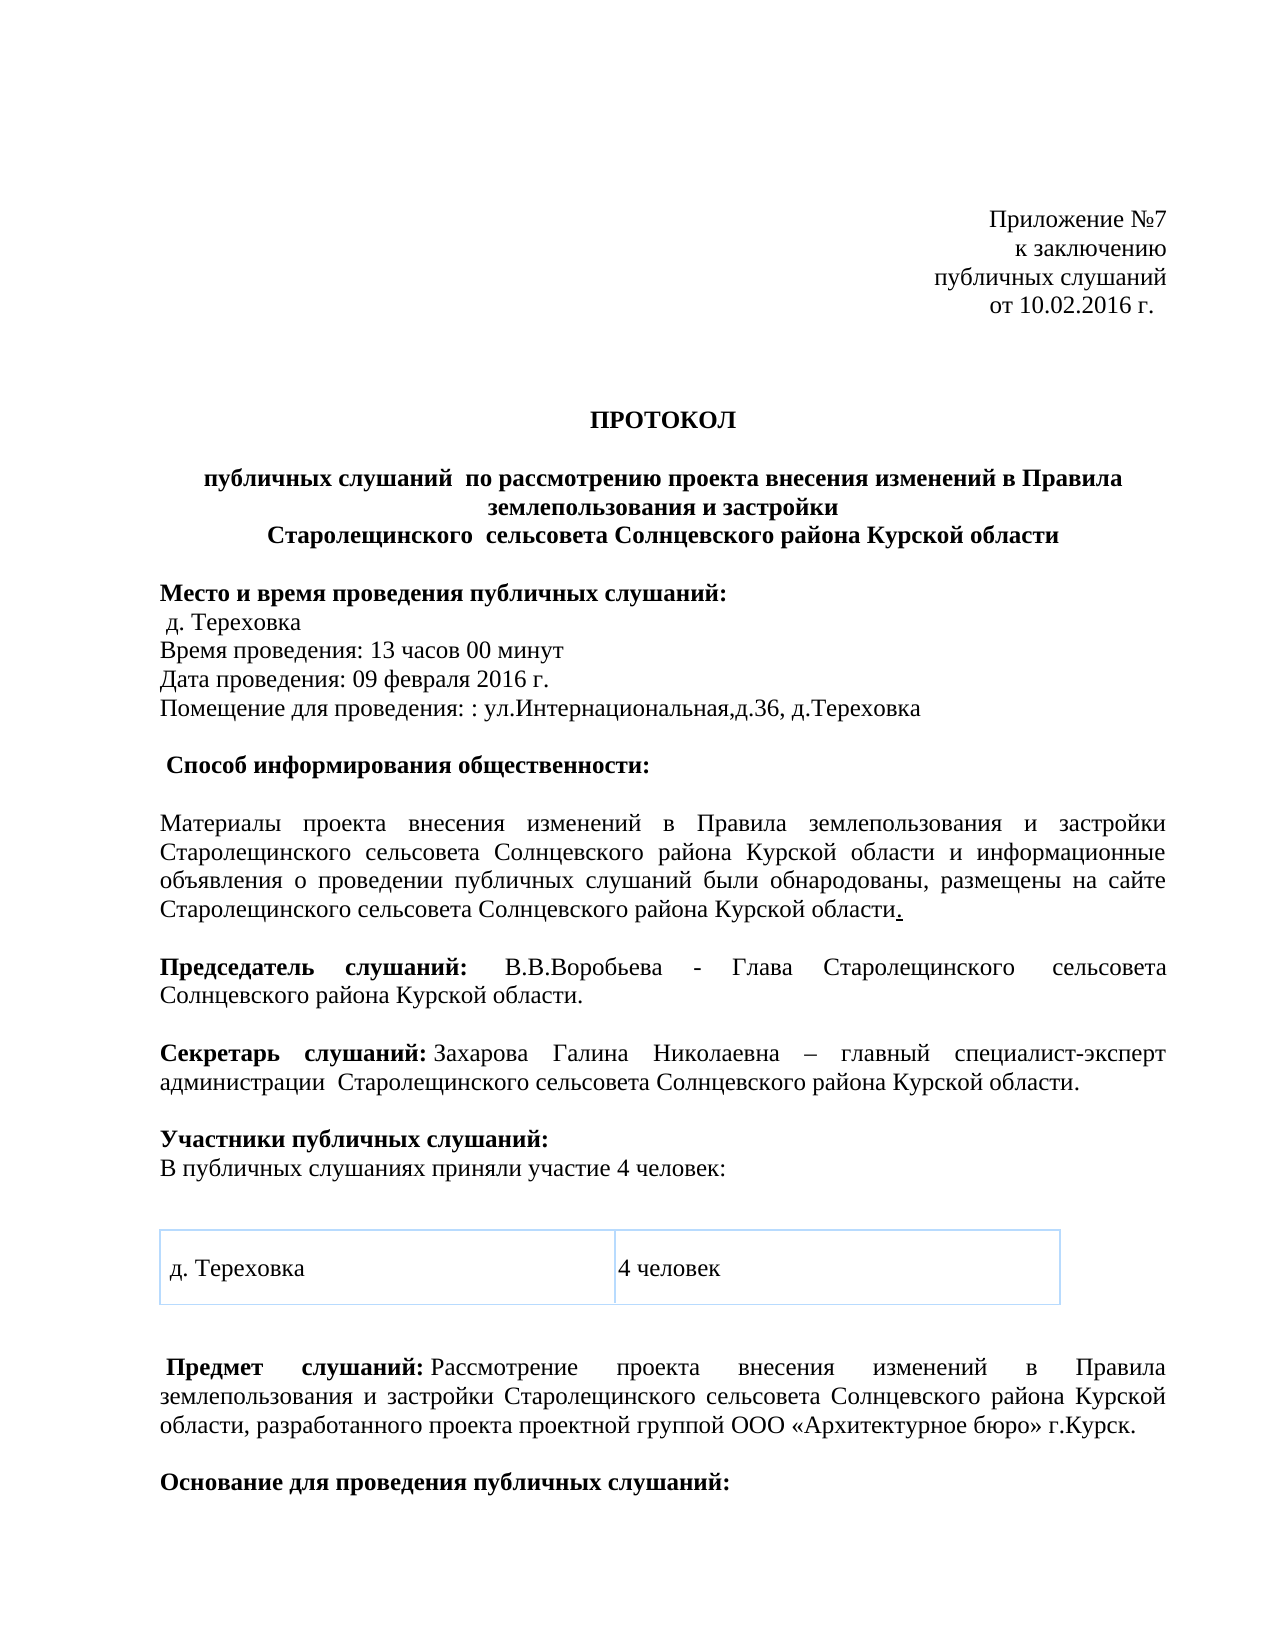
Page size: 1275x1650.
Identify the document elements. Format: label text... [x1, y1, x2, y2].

text Председатель слушаний: В.В.Воробьева - Глава Старолещинского сельсовета Солнцевского района Курской области. [159, 952, 1167, 1009]
text Дата проведения: 09 февраля 2016 г. [159, 664, 1167, 693]
text Место и время проведения публичных слушаний: [159, 578, 1167, 607]
text Время проведения: 13 часов 00 минут [159, 636, 1167, 664]
text публичных слушаний [159, 262, 1167, 291]
table_header 4 человек [616, 1231, 1059, 1303]
text Помещение для проведения: : ул.Интернациональная,д.36, д.Тереховка [159, 693, 1167, 722]
text Приложение №7 [159, 204, 1167, 233]
text д. Тереховка [159, 607, 1167, 636]
text ПРОТОКОЛ [159, 406, 1167, 434]
text Старолещинского сельсовета Солнцевского района Курской области [159, 521, 1167, 549]
text Способ информирования общественности: [159, 751, 1167, 779]
text Секретарь слушаний: Захарова Галина Николаевна – главный специалист-эксперт администрации Старолещинского сельсовета Солнцевского района Курской области. [159, 1038, 1167, 1096]
text от 10.02.2016 г. [159, 291, 1167, 319]
text публичных слушаний по рассмотрению проекта внесения изменений в Правила землепользования и застройки [159, 463, 1167, 521]
table_header д. Тереховка [161, 1231, 614, 1303]
text Предмет слушаний: Рассмотрение проекта внесения изменений в Правила землепользования и застройки Старолещинского сельсовета Солнцевского района Курской области, разработанного проекта проектной группой ООО «Архитектурное бюро» г.Курск. [159, 1352, 1167, 1439]
text к заключению [159, 233, 1167, 262]
text В публичных слушаниях приняли участие 4 человек: [159, 1153, 1167, 1182]
text Основание для проведения публичных слушаний: [159, 1467, 1167, 1496]
text Участники публичных слушаний: [159, 1124, 1167, 1153]
text Материалы проекта внесения изменений в Правила землепользования и застройки Старолещинского сельсовета Солнцевского района Курской области и информационные объявления о проведении публичных слушаний были обнародованы, размещены на сайте Старолещинского сельсовета Солнцевского района Курской области. [159, 808, 1167, 923]
